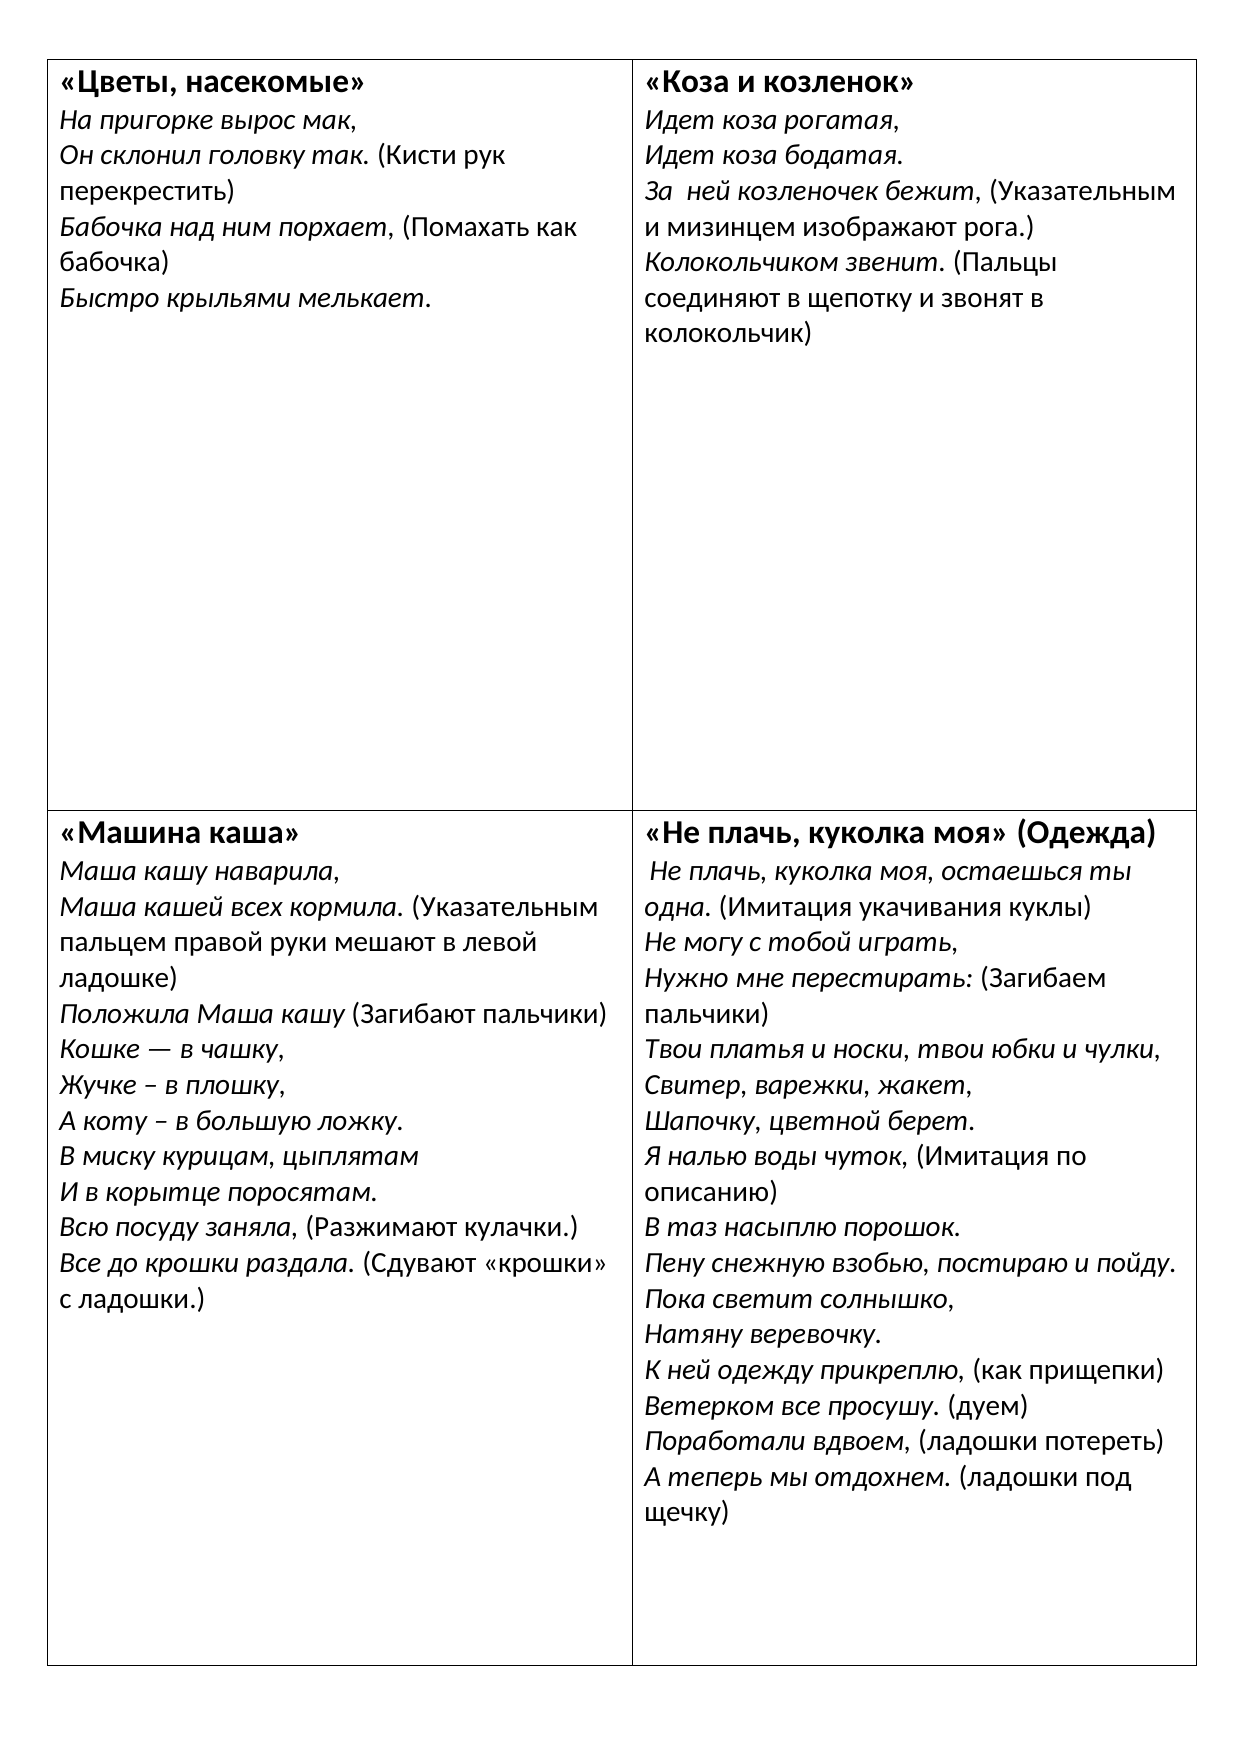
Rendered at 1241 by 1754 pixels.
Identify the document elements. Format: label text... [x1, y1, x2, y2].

table_cell «Цветы, насекомые» На пригорке вырос мак, Он склонил головку так. (Кисти рук перекрестить) Бабочка над ним порхает, (Помахать как бабочка) Быстро крыльями мелькает. [48, 60, 632, 810]
table_cell «Не плачь, куколка моя» (Одежда) Не плачь, куколка моя, остаешься ты одна. (Имитация укачивания куклы) Не могу с тобой играть, Нужно мне перестирать: (Загибаем пальчики) Твои платья и носки, твои юбки и чулки, Свитер, варежки, жакет, Шапочку, цветной берет. Я налью воды чуток, (Имитация по описанию) В таз насыплю порошок. Пену снежную взобью, постираю и пойду. Пока светит солнышко, Натяну веревочку. К ней одежду прикреплю, (как прищепки) Ветерком все просушу. (дуем) Поработали вдвоем, (ладошки потереть) А теперь мы отдохнем. (ладошки под щечку) [633, 811, 1196, 1665]
table_cell «Машина каша» Маша кашу наварила, Маша кашей всех кормила. (Указательным пальцем правой руки мешают в левой ладошке) Положила Маша кашу (Загибают пальчики) Кошке — в чашку, Жучке – в плошку, А коту – в большую ложку. В миску курицам, цыплятам И в корытце поросятам. Всю посуду заняла, (Разжимают кулачки.) Все до крошки раздала. (Сдувают «крошки» с ладошки.) [48, 811, 632, 1665]
table_cell «Коза и козленок» Идет коза рогатая, Идет коза бодатая. За ней козленочек бежит, (Указательным и мизинцем изображают рога.) Колокольчиком звенит. (Пальцы соединяют в щепотку и звонят в колокольчик) [633, 60, 1196, 810]
